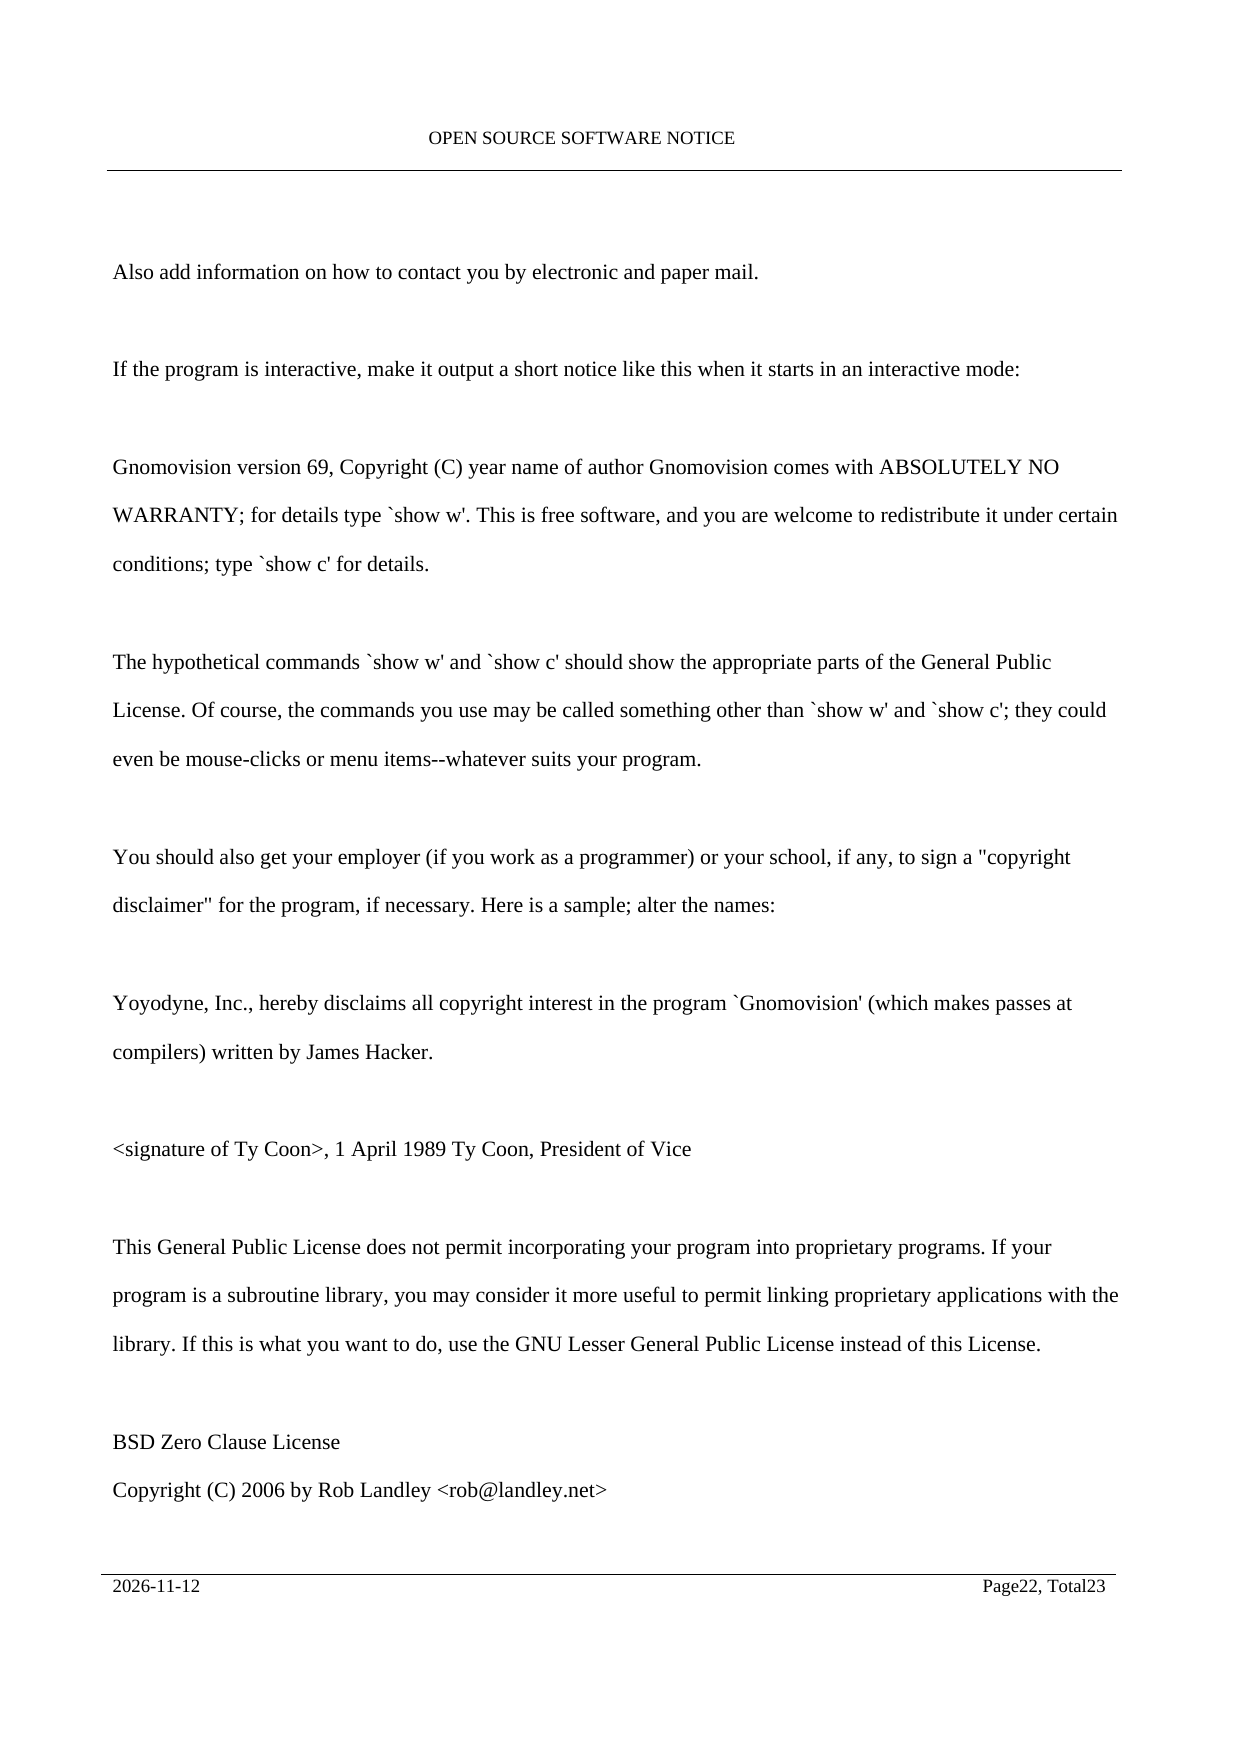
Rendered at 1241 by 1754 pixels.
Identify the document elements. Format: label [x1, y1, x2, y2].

text [112, 206, 1128, 1506]
